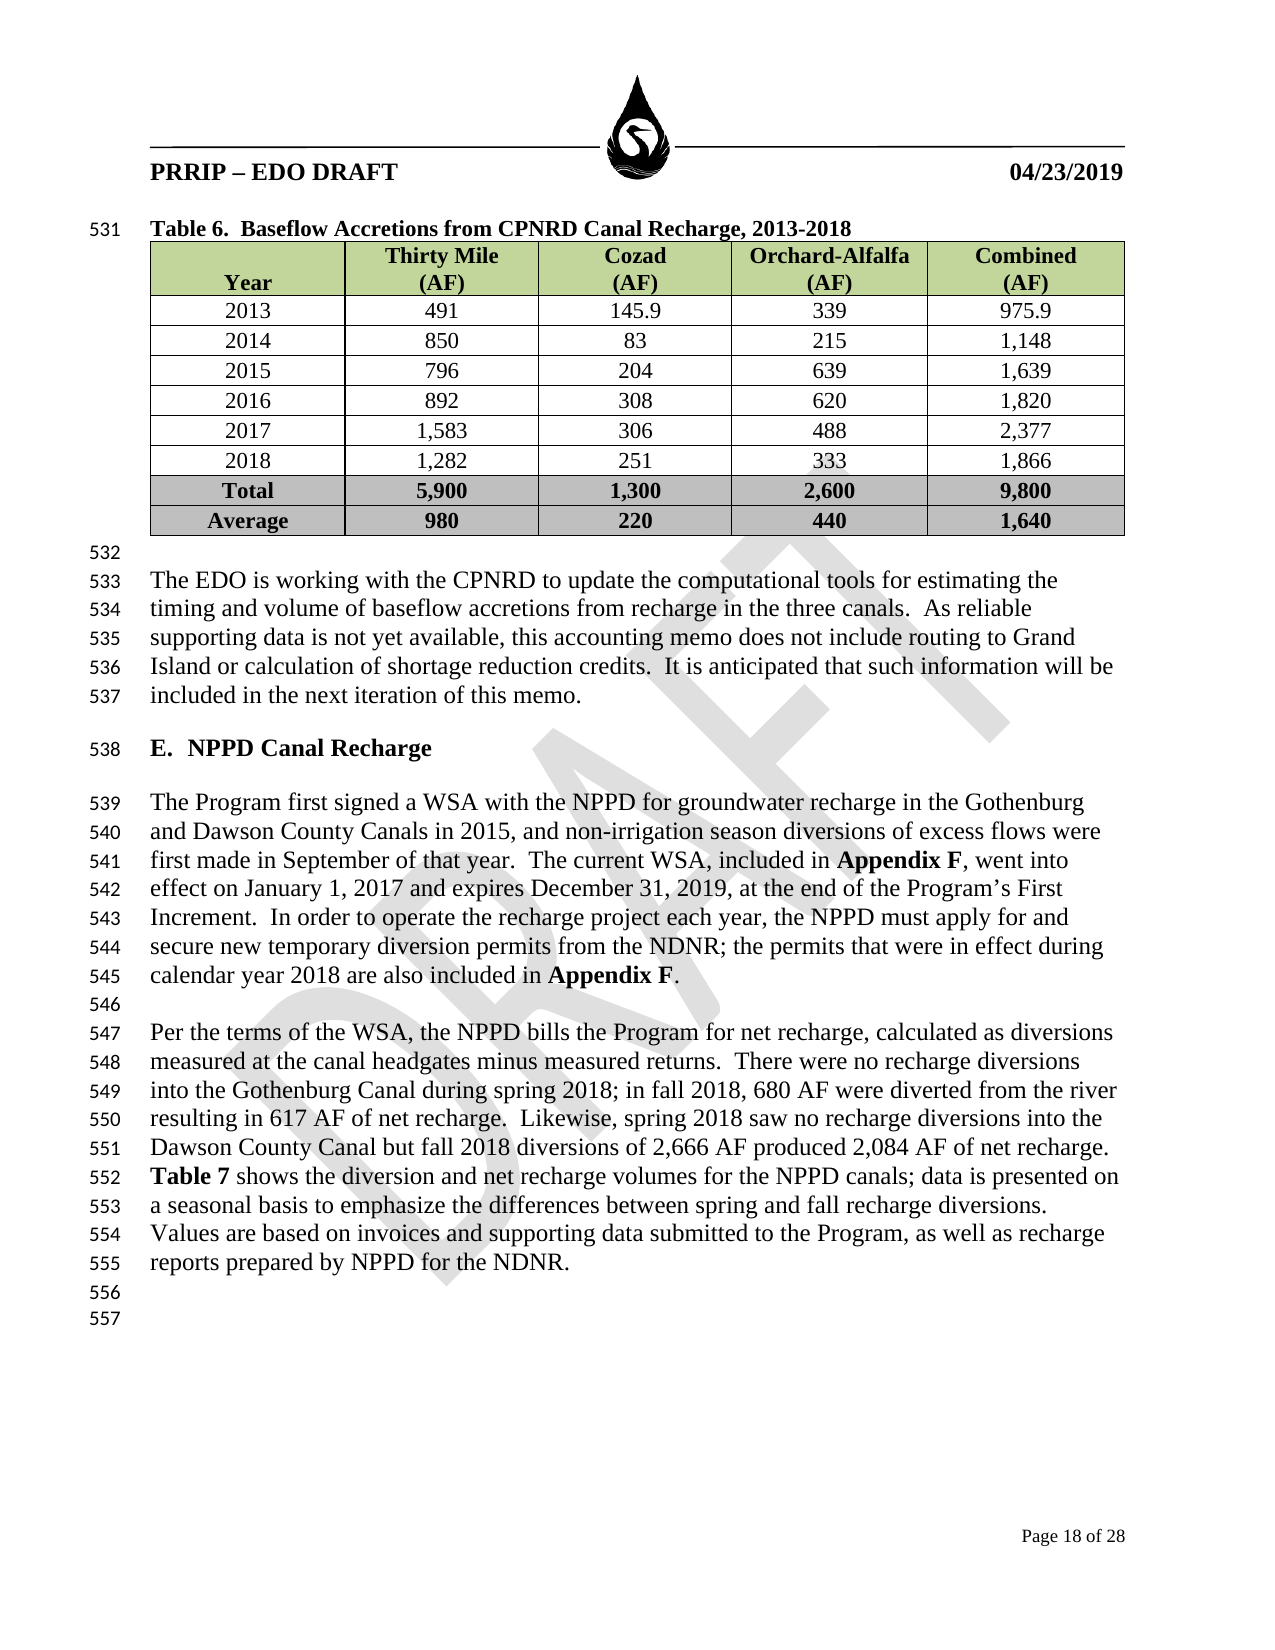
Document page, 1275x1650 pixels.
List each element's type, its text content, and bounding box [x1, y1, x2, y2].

table_cell 491 [346, 296, 538, 325]
table_header Orchard-Alfalfa (AF) [732, 242, 927, 295]
table_cell 306 [539, 416, 731, 445]
table_cell 1,820 [928, 386, 1124, 415]
table_cell 9,800 [928, 476, 1124, 505]
table_cell 145.9 [539, 296, 731, 325]
table_cell 796 [346, 356, 538, 385]
table_cell 220 [539, 506, 731, 535]
table_header Cozad (AF) [539, 242, 731, 295]
table_cell 850 [346, 326, 538, 355]
list The EDO is working with the CPNRD to update the computational tools for estimating the timing and volume of baseflow accretions from recharge in the three canals. As reliable supporting data is not yet available, this accounting memo does not include routing to Grand Island or calculation of shortage reduction credits. It is anticipated that such information will be included in the next iteration of this memo. [150, 565, 1125, 708]
table_cell 339 [732, 296, 927, 325]
table_header Thirty Mile (AF) [346, 242, 538, 295]
table_cell 1,583 [346, 416, 538, 445]
table_cell 892 [346, 386, 538, 415]
text The Program first signed a WSA with the NPPD for groundwater recharge in the Gothenburg and Dawson County Canals in 2015, and non-irrigation season diversions of excess flows were first made in September of that year. The current WSA, included in Appendix F, went into effect on January 1, 2017 and expires December 31, 2019, at the end of the Program’s First Increment. In order to operate the recharge project each year, the NPPD must apply for and secure new temporary diversion permits from the NDNR; the permits that were in effect during calendar year 2018 are also included in Appendix F. [150, 787, 1125, 988]
table_cell 2016 [151, 386, 344, 415]
table_cell 639 [732, 356, 927, 385]
table_cell 1,640 [928, 506, 1124, 535]
table_cell 1,639 [928, 356, 1124, 385]
table_cell 1,300 [539, 476, 731, 505]
table_cell 308 [539, 386, 731, 415]
table_cell 620 [732, 386, 927, 415]
table_cell 5,900 [346, 476, 538, 505]
table_cell 1,148 [928, 326, 1124, 355]
table_header Combined (AF) [928, 242, 1124, 295]
table_cell 83 [539, 326, 731, 355]
table_cell 2013 [151, 296, 344, 325]
table_cell 2015 [151, 356, 344, 385]
table_cell 2017 [151, 416, 344, 445]
table_cell 980 [346, 506, 538, 535]
table_cell 440 [732, 506, 927, 535]
table_cell 2014 [151, 326, 344, 355]
table_cell 1,866 [928, 446, 1124, 475]
table_cell 488 [732, 416, 927, 445]
table_cell 1,282 [346, 446, 538, 475]
list Table 6. Baseflow Accretions from CPNRD Canal Recharge, 2013-2018 [150, 215, 1125, 241]
picture [598, 75, 677, 181]
table_cell Average [151, 506, 344, 535]
table_cell 2,600 [732, 476, 927, 505]
table_cell 251 [539, 446, 731, 475]
table_cell 2,377 [928, 416, 1124, 445]
table_cell 215 [732, 326, 927, 355]
table_cell Total [151, 476, 344, 505]
table_cell 975.9 [928, 296, 1124, 325]
text Per the terms of the WSA, the NPPD bills the Program for net recharge, calculated as diversions measured at the canal headgates minus measured returns. There were no recharge diversions into the Gothenburg Canal during spring 2018; in fall 2018, 680 AF were diverted from the river resulting in 617 AF of net recharge. Likewise, spring 2018 saw no recharge diversions into the Dawson County Canal but fall 2018 diversions of 2,666 AF produced 2,084 AF of net recharge. Table 7 shows the diversion and net recharge volumes for the NPPD canals; data is presented on a seasonal basis to emphasize the differences between spring and fall recharge diversions. Values are based on invoices and supporting data submitted to the Program, as well as recharge reports prepared by NPPD for the NDNR. [150, 1017, 1125, 1276]
table_cell 204 [539, 356, 731, 385]
table_cell 333 [732, 446, 927, 475]
list NPPD Canal Recharge [150, 733, 1125, 762]
table_header Year [151, 242, 344, 295]
table_cell 2018 [151, 446, 344, 475]
